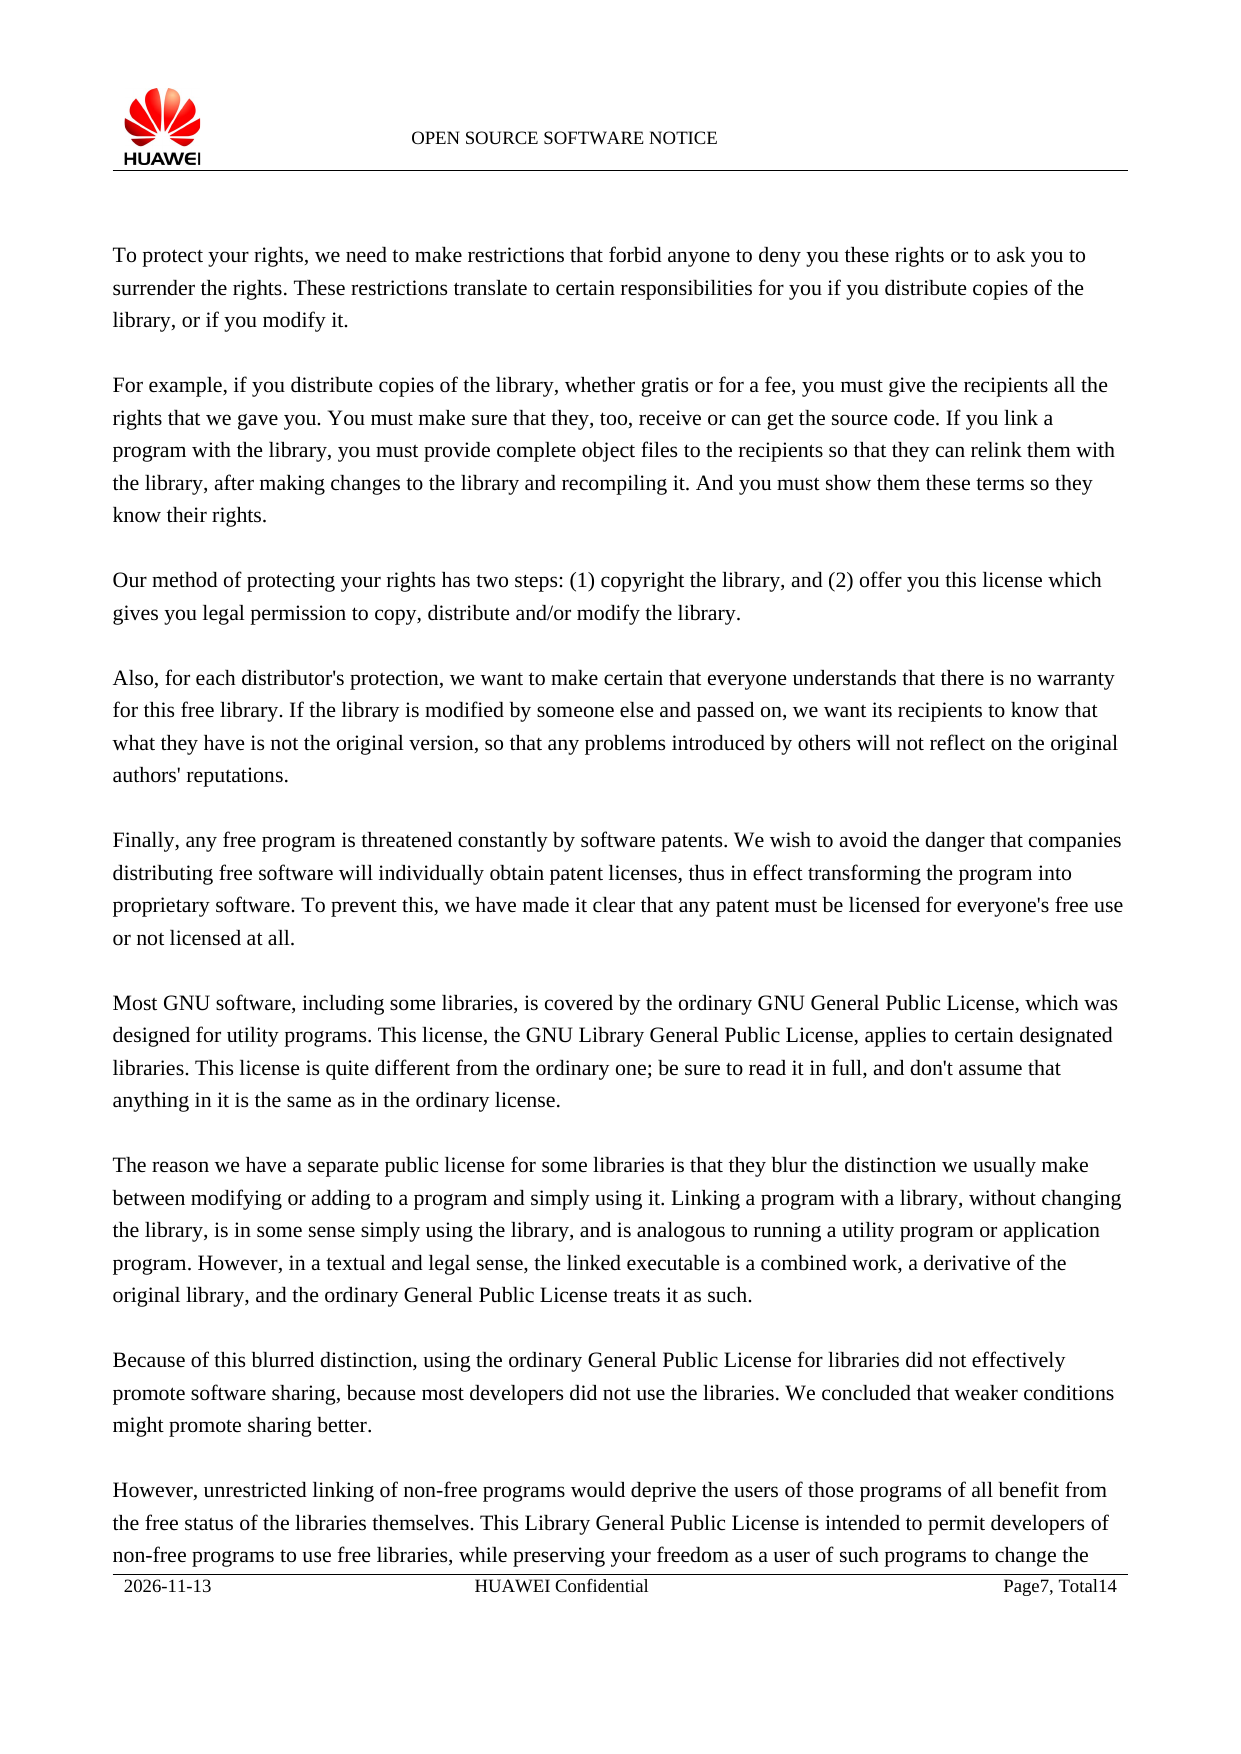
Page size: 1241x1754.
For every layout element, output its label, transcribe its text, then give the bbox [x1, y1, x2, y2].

picture [124, 88, 201, 165]
